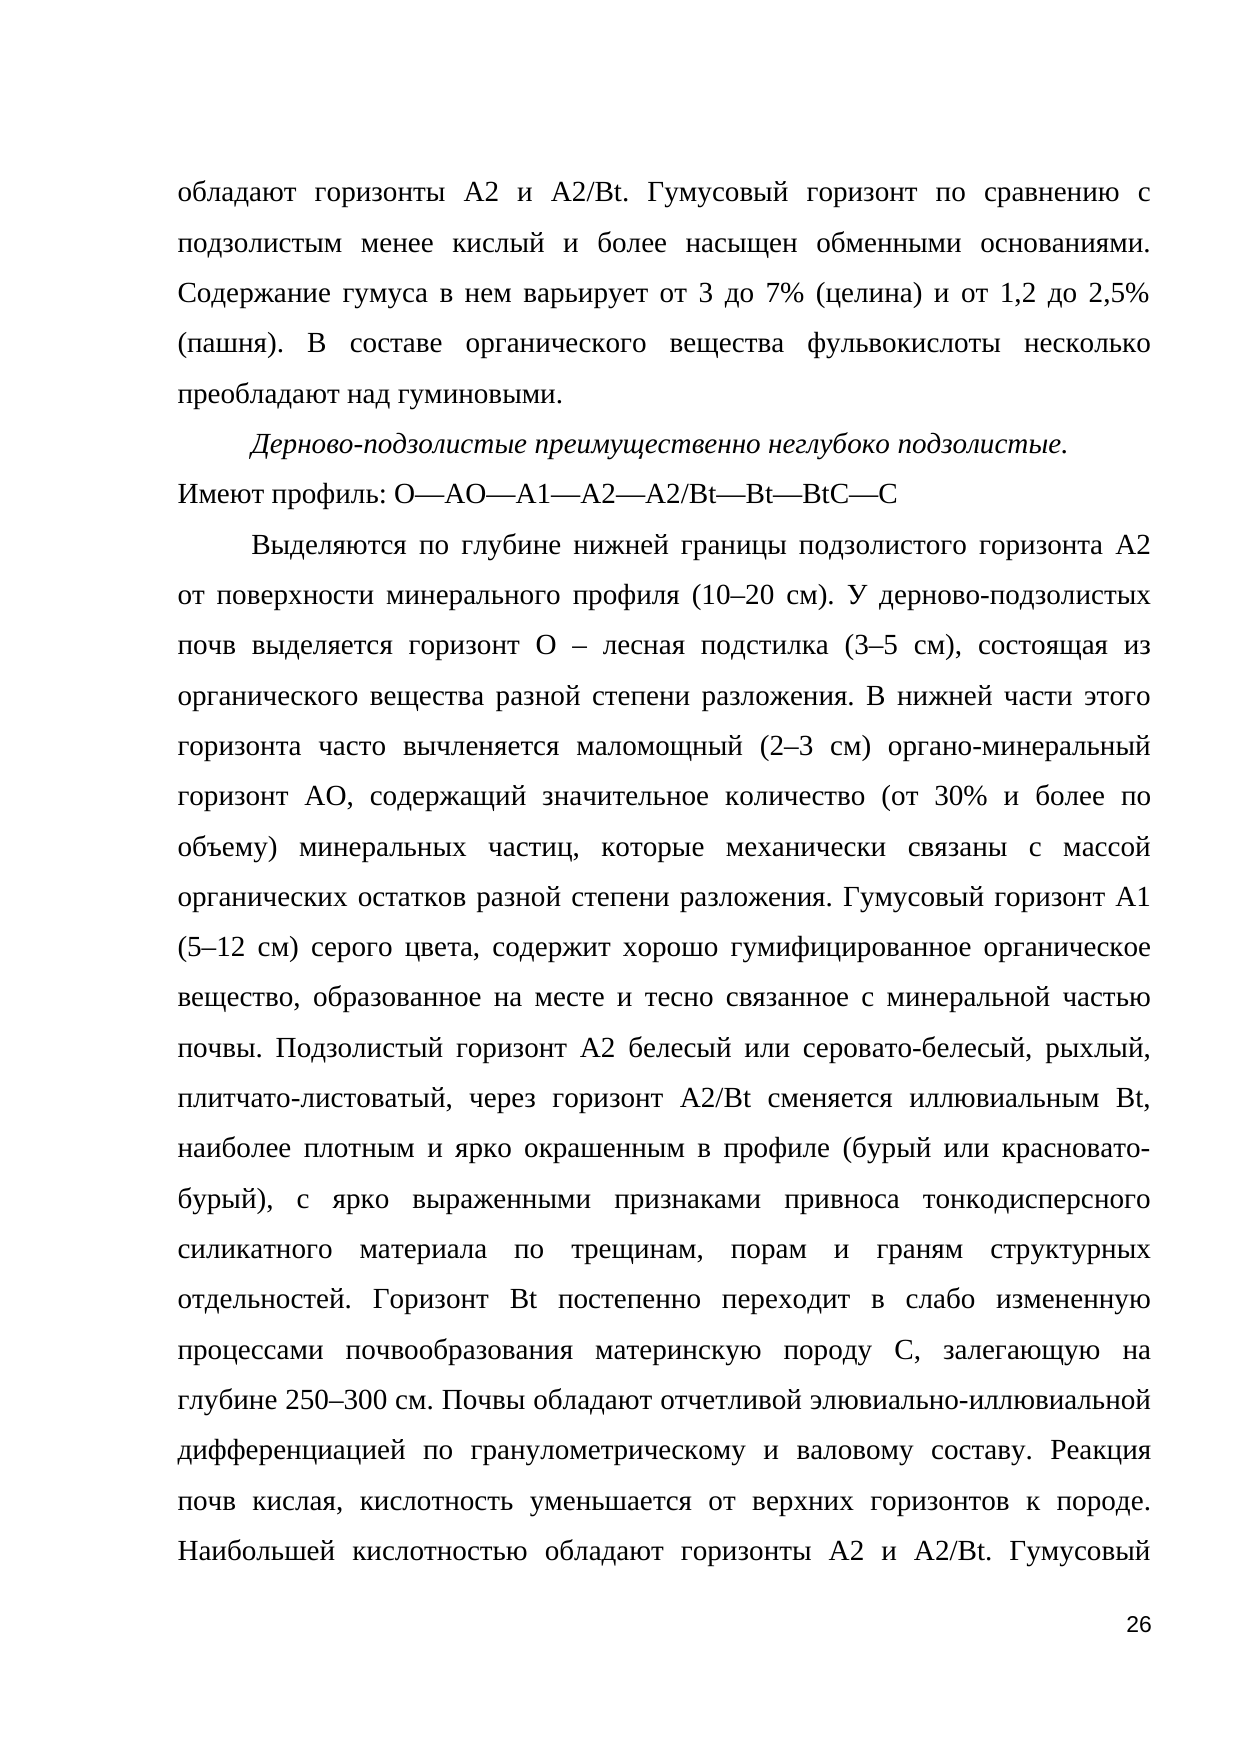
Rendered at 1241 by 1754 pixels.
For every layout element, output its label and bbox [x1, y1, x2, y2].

text [177, 174, 1152, 510]
text [177, 527, 1152, 1567]
